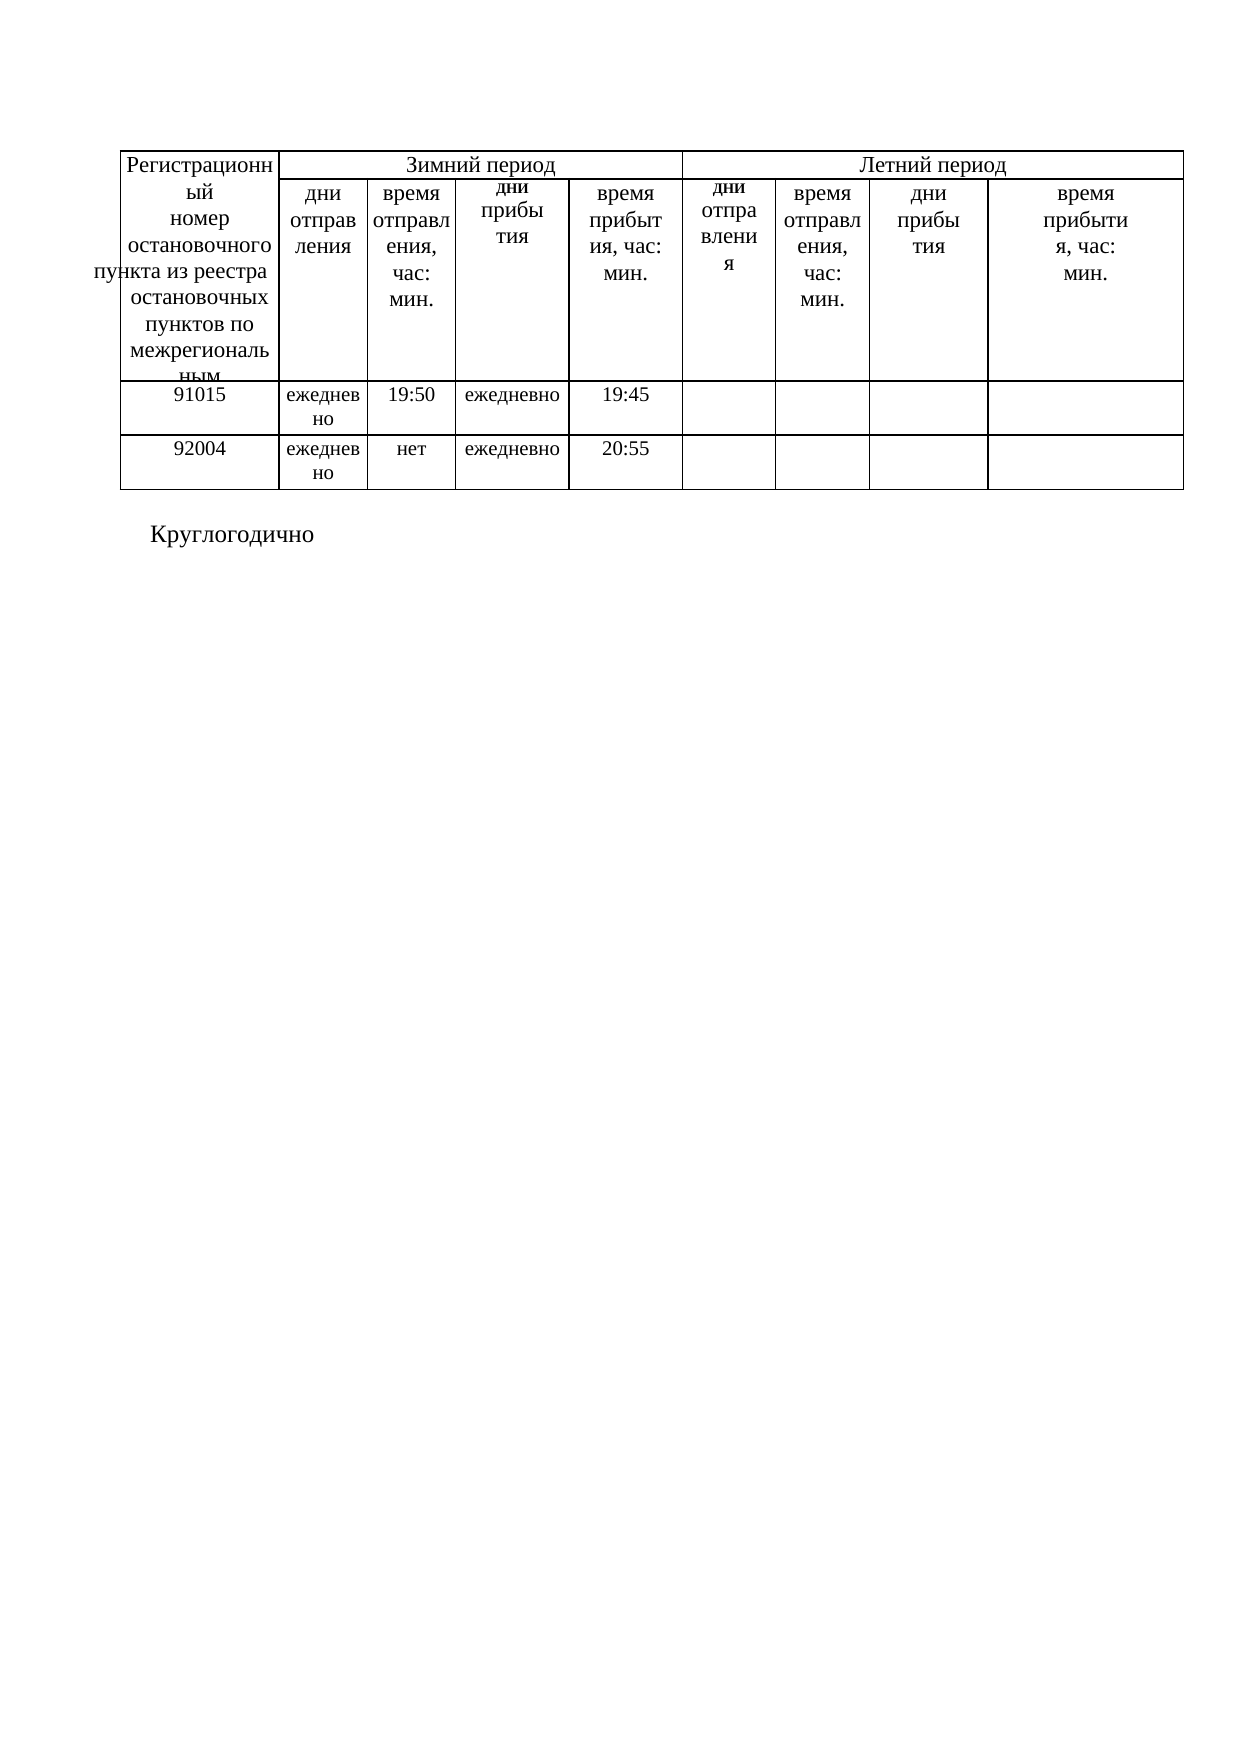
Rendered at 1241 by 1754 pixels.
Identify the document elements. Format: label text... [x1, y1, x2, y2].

table_header Регистрационный номер остановочного пункта из реестра остановочных пунктов по межрегиональным маршрутам регулярных перевозок [121, 152, 278, 380]
table_cell дни отправ ления [280, 180, 367, 380]
table_cell дни прибы тия [870, 180, 987, 380]
table_cell 91015 [121, 382, 278, 434]
table_header Зимний период [280, 152, 682, 178]
table_cell [776, 382, 869, 434]
table_cell время отправл ения, час: мин. [776, 180, 869, 380]
table_cell [870, 382, 987, 434]
table_cell ДНИ отпра влени я [683, 180, 775, 380]
table_cell ежедневно [456, 382, 568, 434]
table_cell [989, 382, 1183, 434]
table_cell время прибыти я, час: мин. [989, 180, 1183, 380]
table_header Летний период [683, 152, 1183, 178]
table_cell 92004 [121, 436, 278, 489]
table_cell 19:45 [570, 382, 682, 434]
table_cell [683, 436, 775, 489]
table_cell [870, 436, 987, 489]
table_cell ежедневно [280, 436, 367, 489]
table_cell [776, 436, 869, 489]
table_cell [683, 382, 775, 434]
table_cell ежедневно [280, 382, 367, 434]
table_cell [989, 436, 1183, 489]
text Круглогодично [150, 519, 1090, 548]
table_cell ДНИ прибы тия [456, 180, 568, 380]
table_cell ежедневно [456, 436, 568, 489]
table_cell время прибыт ия, час: мин. [570, 180, 682, 380]
table_cell время отправл ения, час: мин. [368, 180, 455, 380]
table_cell 20:55 [570, 436, 682, 489]
table_cell 19:50 [368, 382, 455, 434]
table_cell нет [368, 436, 455, 489]
